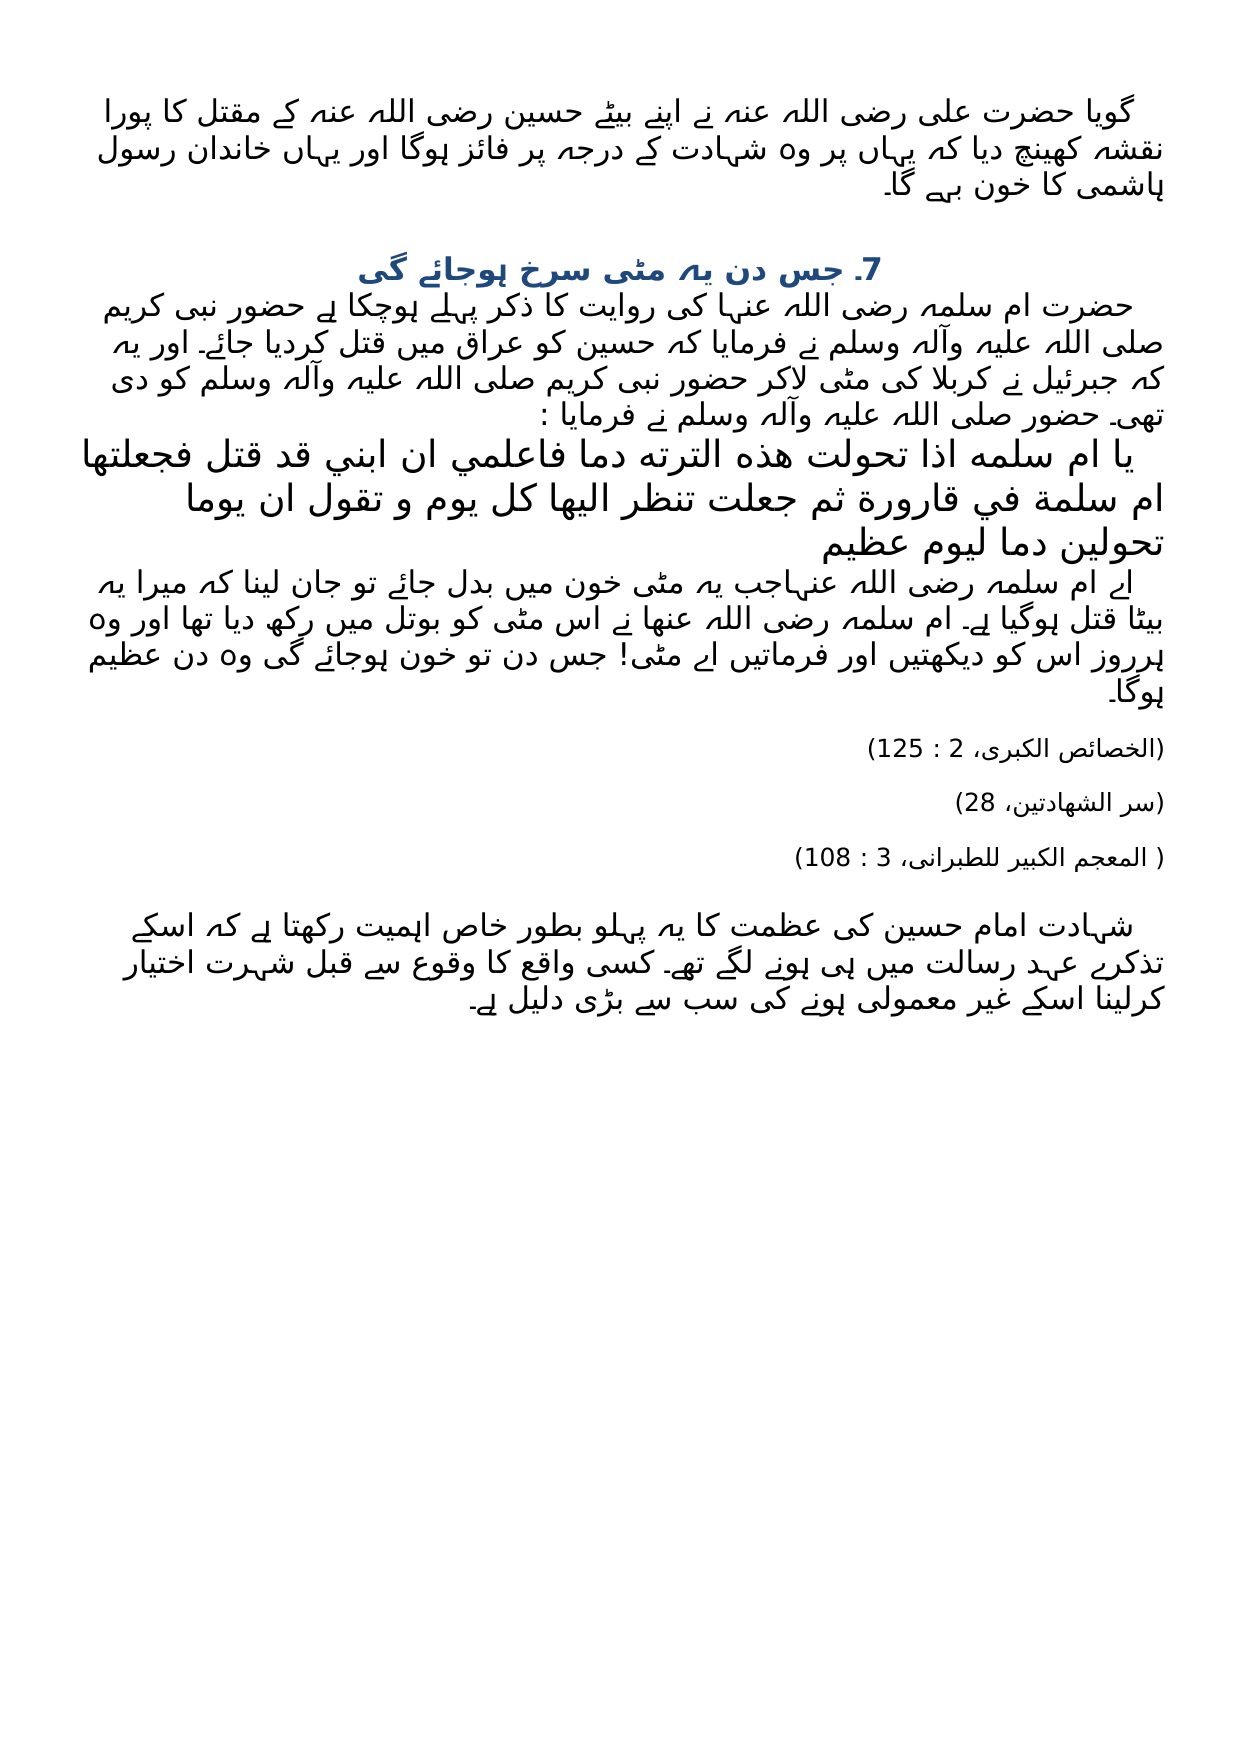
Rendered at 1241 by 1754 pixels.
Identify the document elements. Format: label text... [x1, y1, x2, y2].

text گویا حضرت علی رضی اللہ عنہ نے اپنے بیٹے حسین رضی اللہ عنہ کے مقتل کا پورا نقشہ کھینچ دیا کہ یہاں پر وہ شہادت کے درجہ پر فائز ہوگا اور یہاں خاندان رسول ہاشمی کا خون بہے گا۔ [75, 94, 1165, 203]
text (الخصائص الکبری، 2 : 125) [75, 734, 1165, 763]
text حضرت ام سلمہ رضی اللہ عنہا کی روایت کا ذکر پہلے ہوچکا ہے حضور نبی کریم صلی اللہ علیہ وآلہ وسلم نے فرمایا کہ حسین کو عراق میں قتل کردیا جائے۔ اور یہ کہ جبرئیل نے کربلا کی مٹی لاکر حضور نبی کریم صلی اللہ علیہ وآلہ وسلم کو دی تھی۔ حضور صلی اللہ علیہ وآلہ وسلم نے فرمایا : [75, 288, 1165, 433]
text يا ام سلمه اذا تحولت هذه الترته دما فاعلمي ان ابني قد قتل فجعلتها ام سلمة في قارورة ثم جعلت تنظر اليها کل يوم و تقول ان يوما تحولين دما ليوم عظيم [75, 433, 1165, 564]
text شہادت امام حسین کی عظمت کا یہ پہلو بطور خاص اہمیت رکھتا ہے کہ اسکے تذکرے عہد رسالت میں ہی ہونے لگے تھے۔ کسی واقع کا وقوع سے قبل شہرت اختیار کرلینا اسکے غیر معمولی ہونے کی سب سے بڑی دلیل ہے۔ [75, 908, 1165, 1017]
text ( المعجم الکبير للطبرانی، 3 : 108) [75, 843, 1165, 872]
subtitle 7۔ جس دن یہ مٹی سرخ ہوجائے گی [75, 251, 1165, 288]
text (سر الشهادتين، 28) [75, 788, 1165, 818]
text اے ام سلمہ رضی اللہ عنہاجب یہ مٹی خون میں بدل جائے تو جان لینا کہ میرا یہ بیٹا قتل ہوگیا ہے۔ ام سلمہ رضی اللہ عنھا نے اس مٹی کو بوتل میں رکھ دیا تھا اور وہ ہرروز اس کو دیکھتیں اور فرماتیں اے مٹی! جس دن تو خون ہوجائے گی وہ دن عظیم ہوگا۔ [75, 564, 1165, 709]
